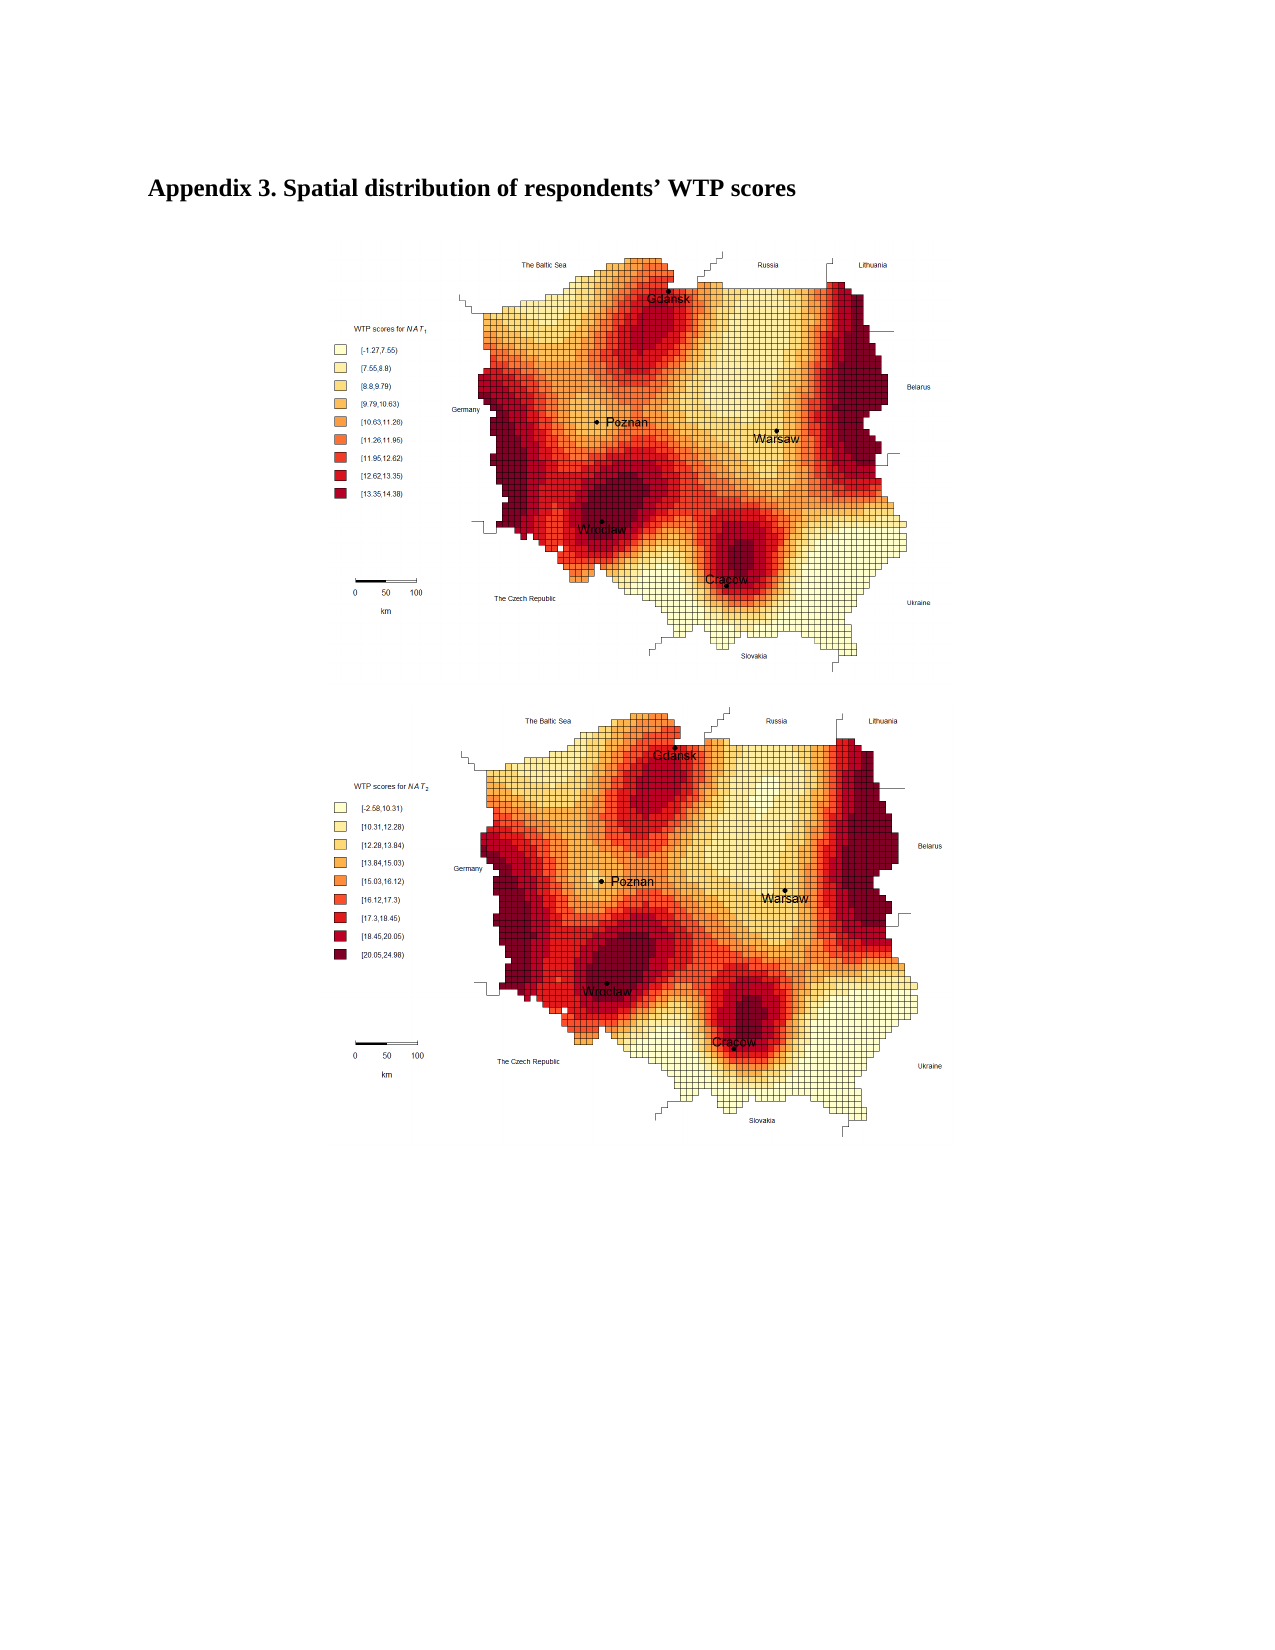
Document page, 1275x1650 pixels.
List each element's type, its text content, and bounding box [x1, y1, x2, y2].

subtitle Appendix 3. Spatial distribution of respondents’ WTP scores [148, 173, 1127, 201]
picture [322, 702, 953, 1146]
picture [322, 240, 953, 684]
